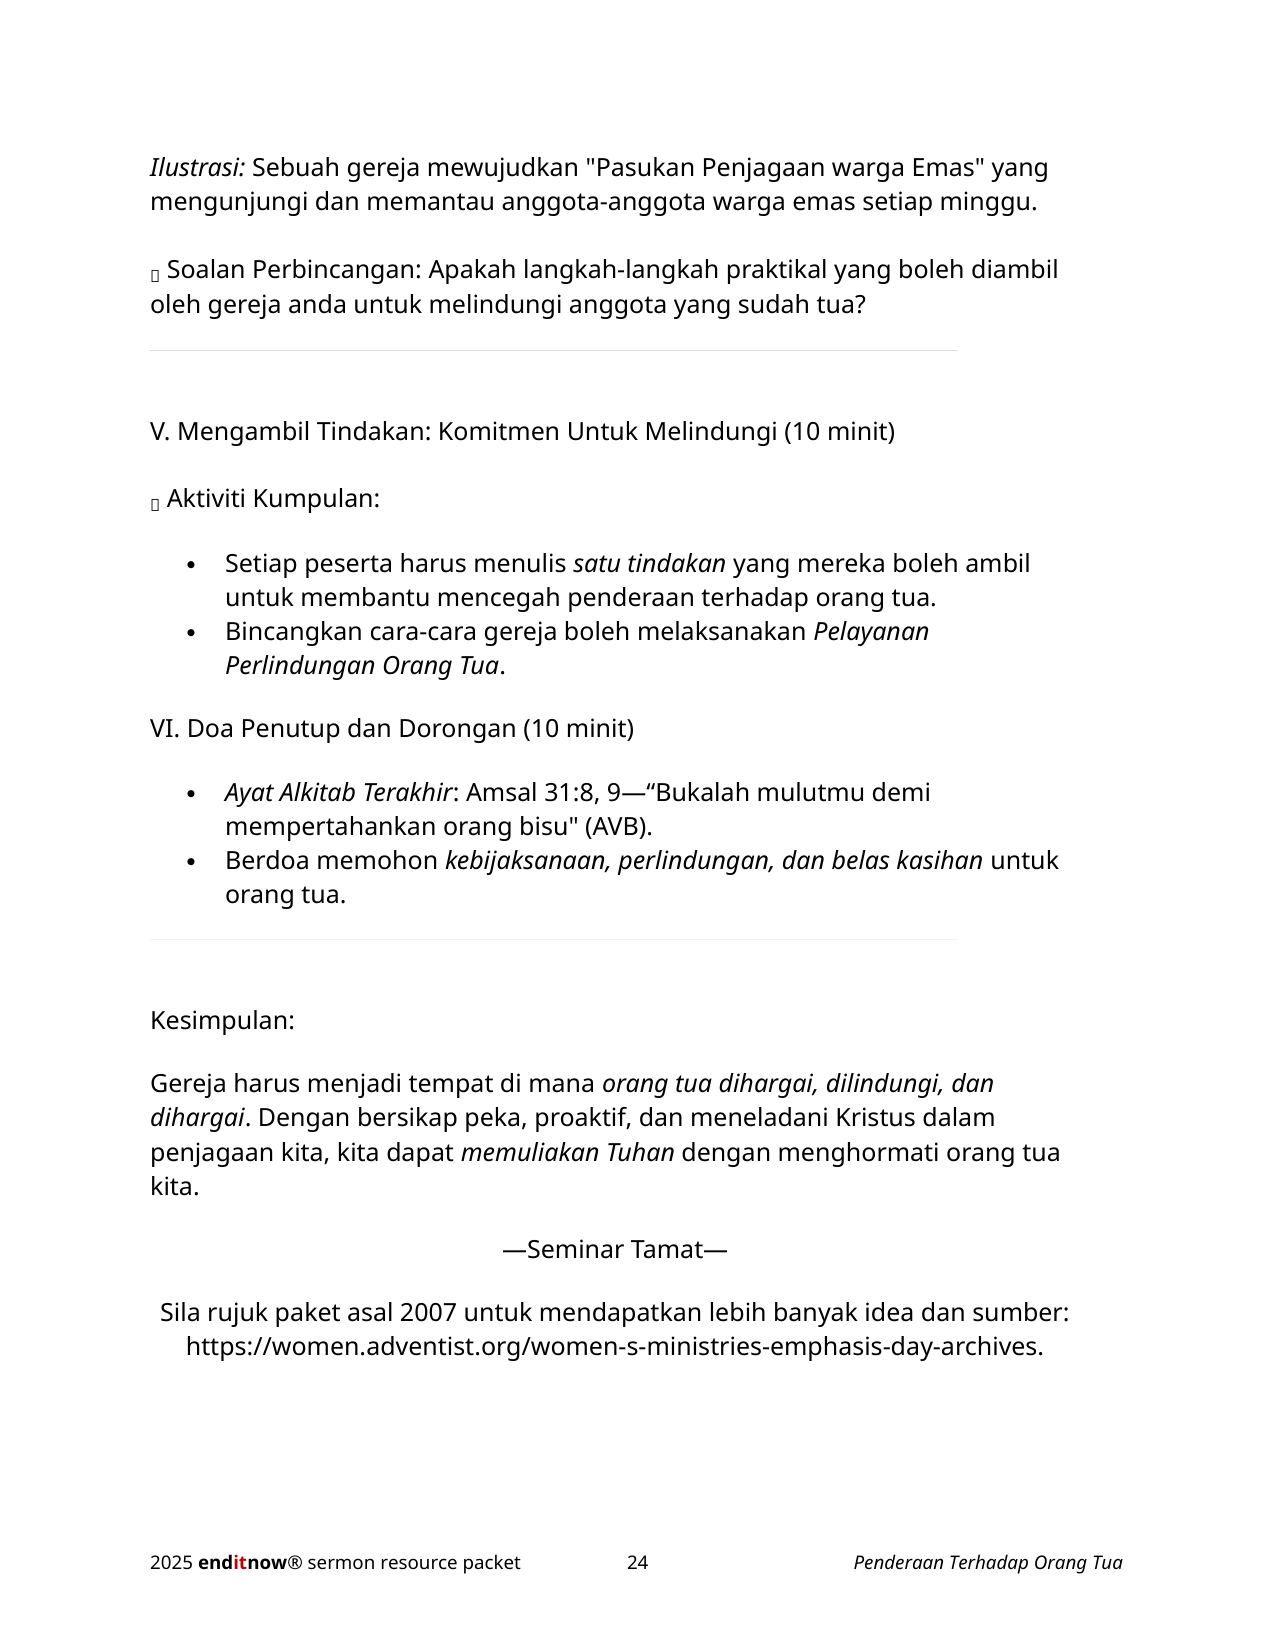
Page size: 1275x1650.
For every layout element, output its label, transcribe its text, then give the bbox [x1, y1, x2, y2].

list Setiap peserta harus menulis satu tindakan yang mereka boleh ambil untuk membantu mencegah penderaan terhadap orang tua. [187, 546, 1080, 614]
text Kesimpulan: [150, 1003, 1080, 1037]
list Bincangkan cara-cara gereja boleh melaksanakan Pelayanan Perlindungan Orang Tua. [187, 614, 1080, 682]
list Berdoa memohon kebijaksanaan, perlindungan, dan belas kasihan untuk orang tua. [187, 842, 1080, 910]
text V. Mengambil Tindakan: Komitmen Untuk Melindungi (10 minit) [150, 413, 1080, 447]
text Sila rujuk paket asal 2007 untuk mendapatkan lebih banyak idea dan sumber: https://women.adventist.org/women-s-ministries-emphasis-day-archives. [150, 1295, 1080, 1363]
text 💬 Soalan Perbincangan: Apakah langkah-langkah praktikal yang boleh diambil oleh gereja anda untuk melindungi anggota yang sudah tua? [150, 247, 1080, 321]
text Ilustrasi: Sebuah gereja mewujudkan "Pasukan Penjagaan warga Emas" yang mengunjungi dan memantau anggota-anggota warga emas setiap minggu. [150, 150, 1080, 218]
text VI. Doa Penutup dan Dorongan (10 minit) [150, 711, 1080, 745]
text —Seminar Tamat— [150, 1231, 1080, 1266]
list Ayat Alkitab Terakhir: Amsal 31:8, 9—“Bukalah mulutmu demi mempertahankan orang bisu" (AVB). [187, 774, 1080, 842]
text 💬 Aktiviti Kumpulan: [150, 477, 1080, 516]
text Gereja harus menjadi tempat di mana orang tua dihargai, dilindungi, dan dihargai. Dengan bersikap peka, proaktif, dan meneladani Kristus dalam penjagaan kita, kita dapat memuliakan Tuhan dengan menghormati orang tua kita. [150, 1066, 1080, 1202]
